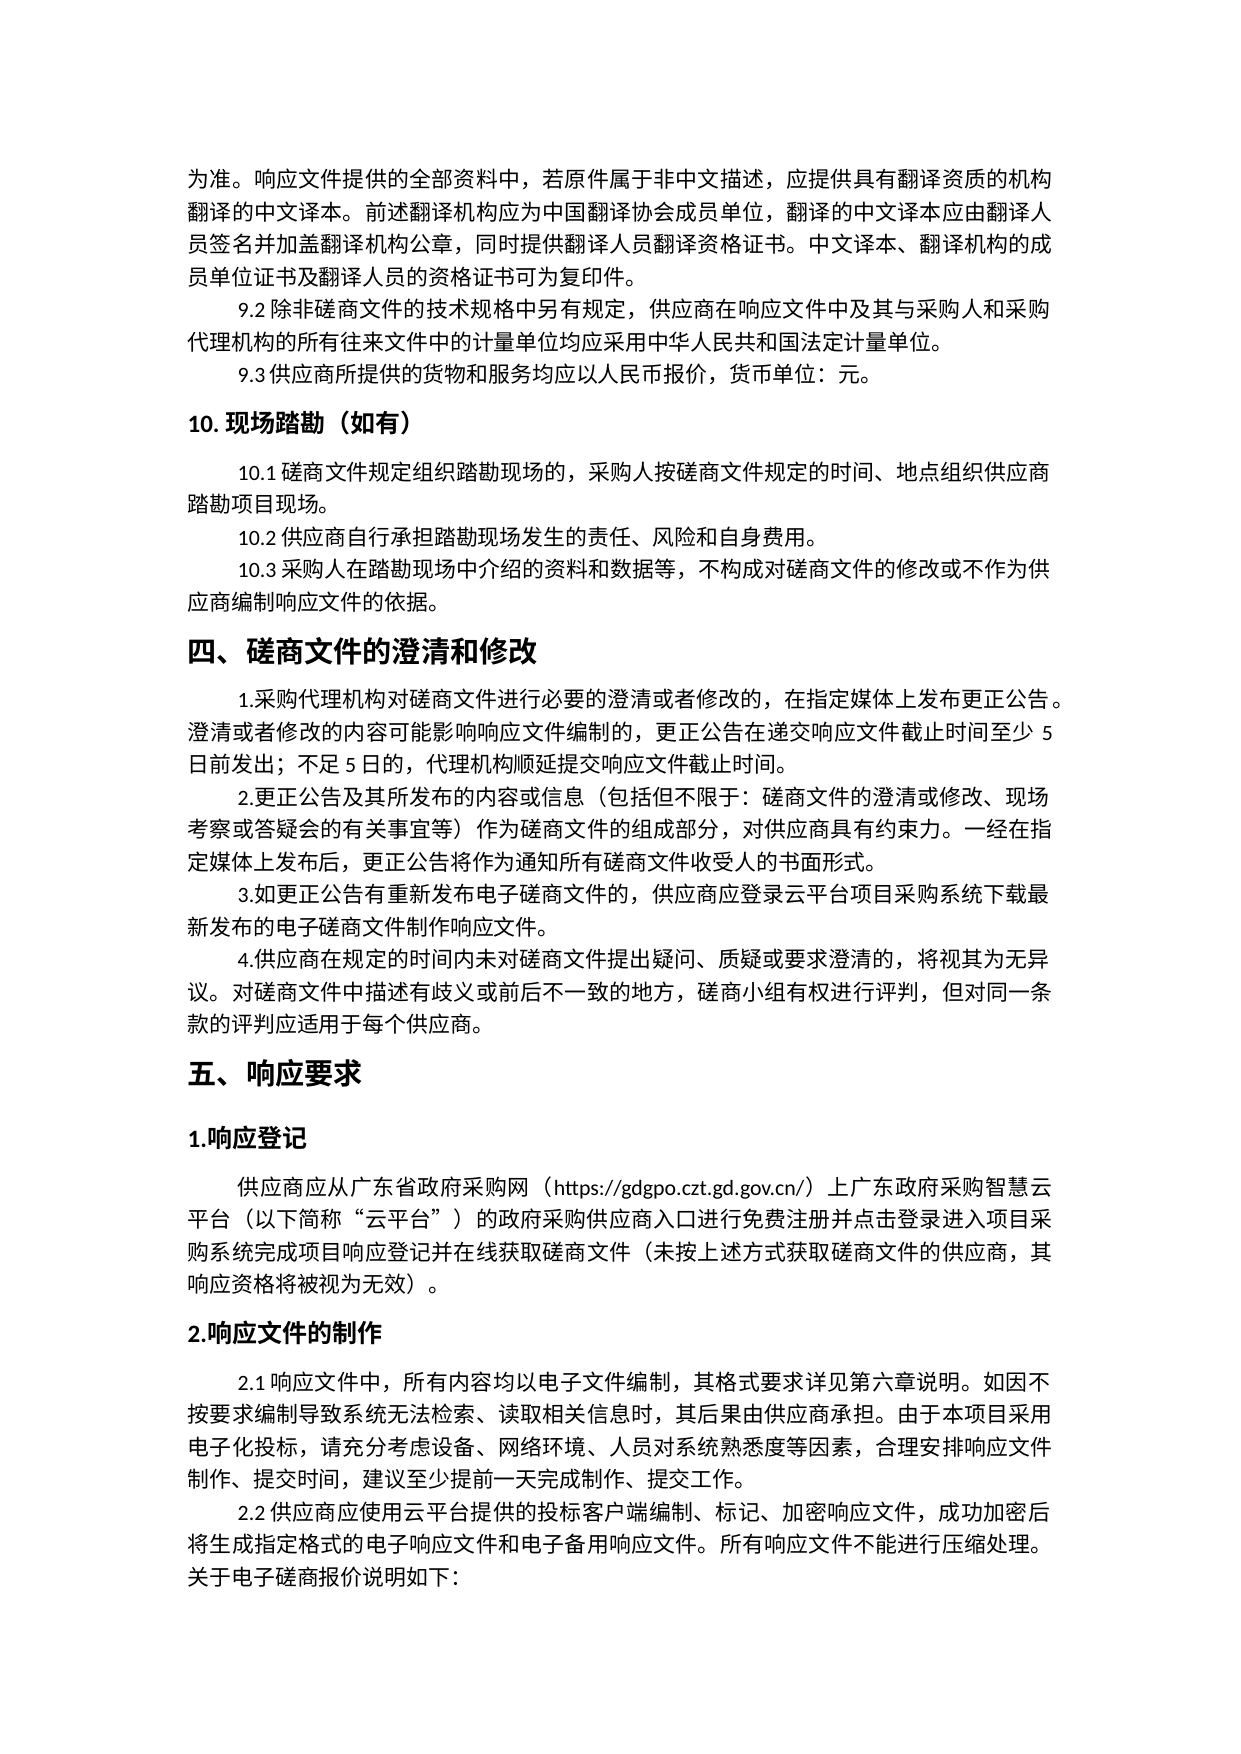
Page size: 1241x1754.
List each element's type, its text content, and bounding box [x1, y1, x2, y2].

text 供应商应从广东省政府采购网（https://gdgpo.czt.gd.gov.cn/）上广东政府采购智慧云平台（以下简称“云平台”）的政府采购供应商入口进行免费注册并点击登录进入项目采购系统完成项目响应登记并在线获取磋商文件（未按上述方式获取磋商文件的供应商，其响应资格将被视为无效）。 [187, 1169, 1053, 1299]
text 2.更正公告及其所发布的内容或信息（包括但不限于：磋商文件的澄清或修改、现场考察或答疑会的有关事宜等）作为磋商文件的组成部分，对供应商具有约束力。一经在指定媒体上发布后，更正公告将作为通知所有磋商文件收受人的书面形式。 [187, 779, 1053, 877]
text 1.采购代理机构对磋商文件进行必要的澄清或者修改的，在指定媒体上发布更正公告。澄清或者修改的内容可能影响响应文件编制的，更正公告在递交响应文件截止时间至少5日前发出；不足5日的，代理机构顺延提交响应文件截止时间。 [187, 682, 1053, 779]
text 1.响应登记 [187, 1104, 1053, 1169]
text 10.2供应商自行承担踏勘现场发生的责任、风险和自身费用。 [187, 519, 1053, 552]
text 10. 现场踏勘（如有） [187, 389, 1053, 454]
text 2.2供应商应使用云平台提供的投标客户端编制、标记、加密响应文件，成功加密后将生成指定格式的电子响应文件和电子备用响应文件。所有响应文件不能进行压缩处理。关于电子磋商报价说明如下： [187, 1494, 1053, 1592]
text 9.2除非磋商文件的技术规格中另有规定，供应商在响应文件中及其与采购人和采购代理机构的所有往来文件中的计量单位均应采用中华人民共和国法定计量单位。 [187, 292, 1053, 357]
text 五、响应要求 [187, 1039, 1053, 1104]
text 2.响应文件的制作 [187, 1299, 1053, 1364]
text 10.3采购人在踏勘现场中介绍的资料和数据等，不构成对磋商文件的修改或不作为供应商编制响应文件的依据。 [187, 552, 1053, 617]
text 3.如更正公告有重新发布电子磋商文件的，供应商应登录云平台项目采购系统下载最新发布的电子磋商文件制作响应文件。 [187, 877, 1053, 942]
text 2.1响应文件中，所有内容均以电子文件编制，其格式要求详见第六章说明。如因不按要求编制导致系统无法检索、读取相关信息时，其后果由供应商承担。由于本项目采用电子化投标，请充分考虑设备、网络环境、人员对系统熟悉度等因素，合理安排响应文件制作、提交时间，建议至少提前一天完成制作、提交工作。 [187, 1364, 1053, 1494]
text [187, 162, 1053, 292]
text 4.供应商在规定的时间内未对磋商文件提出疑问、质疑或要求澄清的，将视其为无异议。对磋商文件中描述有歧义或前后不一致的地方，磋商小组有权进行评判，但对同一条款的评判应适用于每个供应商。 [187, 942, 1053, 1039]
text 9.3供应商所提供的货物和服务均应以人民币报价，货币单位：元。 [187, 357, 1053, 389]
text 四、磋商文件的澄清和修改 [187, 617, 1053, 682]
text 10.1磋商文件规定组织踏勘现场的，采购人按磋商文件规定的时间、地点组织供应商踏勘项目现场。 [187, 454, 1053, 519]
